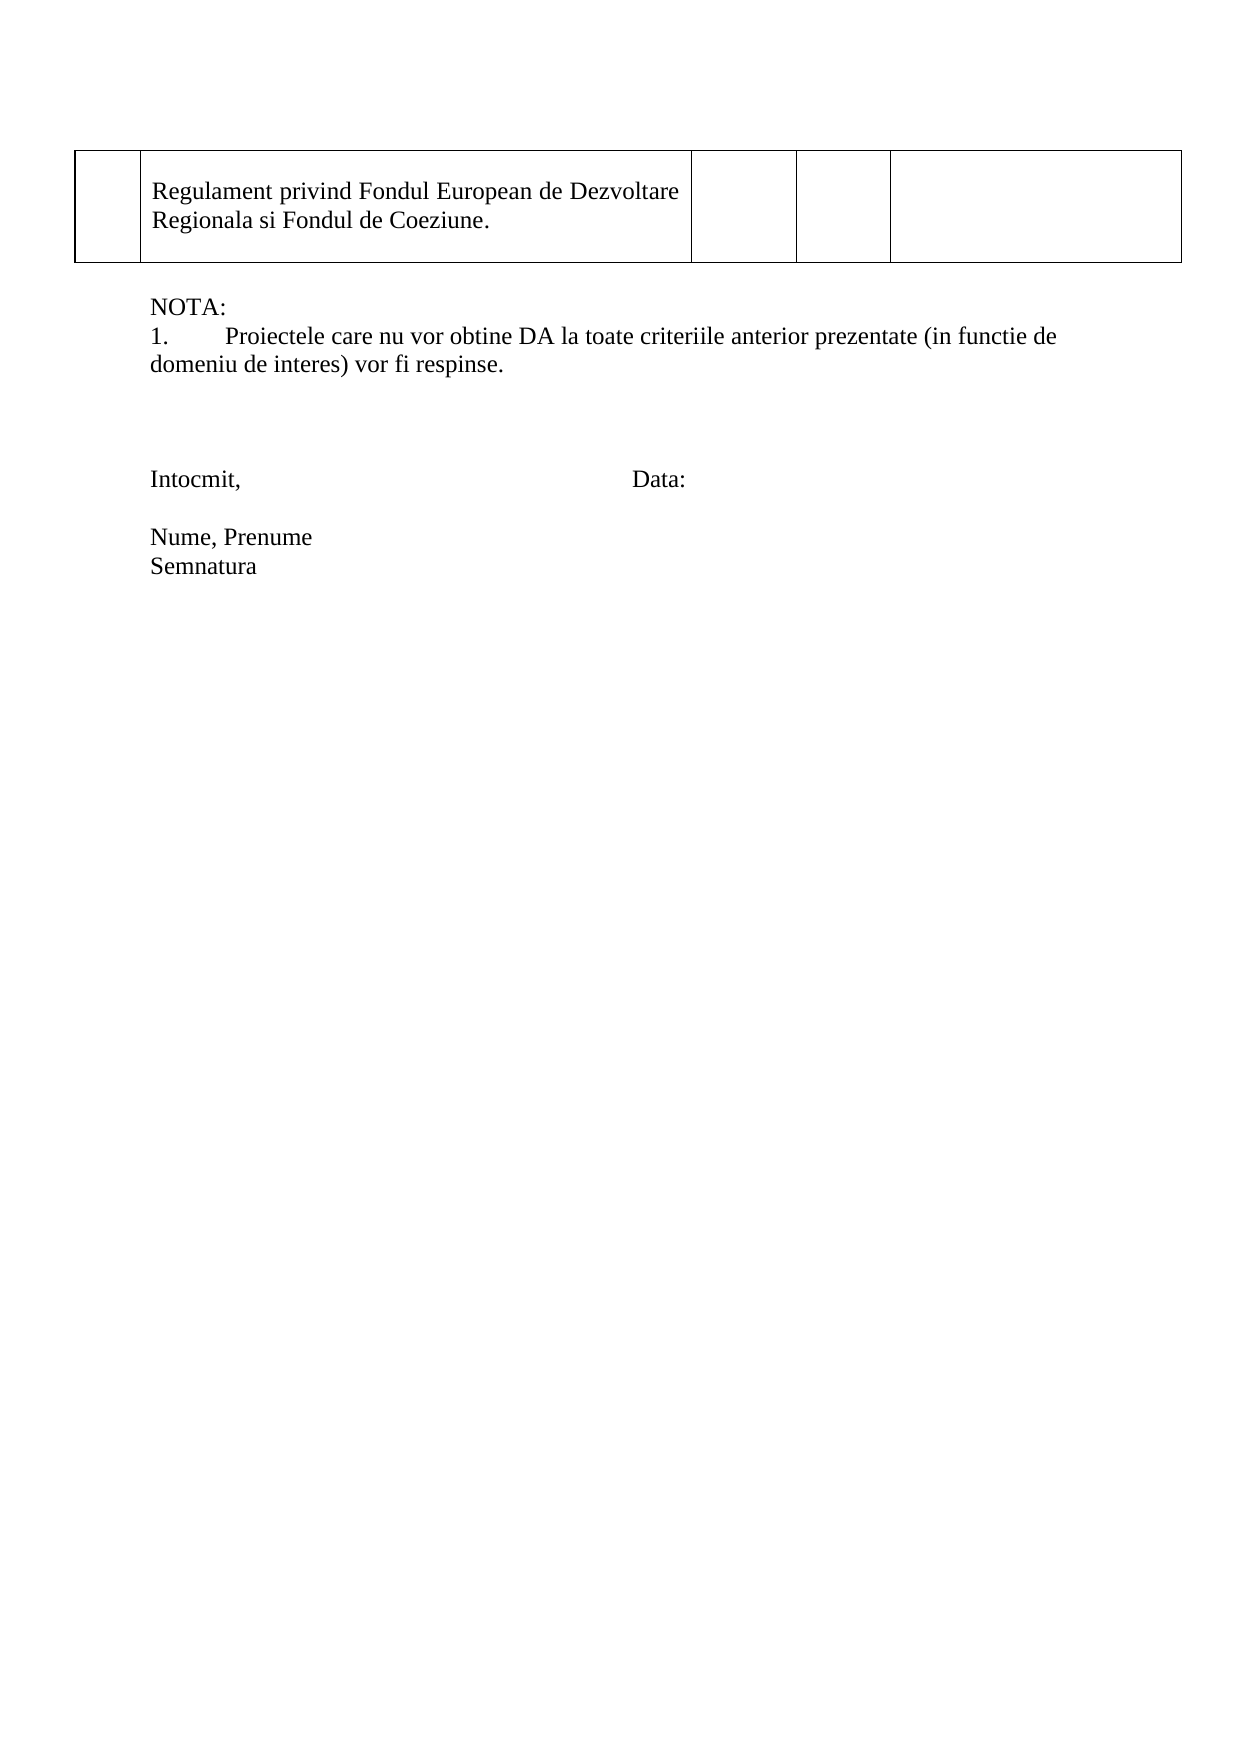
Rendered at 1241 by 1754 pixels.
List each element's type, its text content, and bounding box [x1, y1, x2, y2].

table_cell [692, 151, 796, 262]
table_header Intocmit, Nume, Prenume Semnatura [139, 465, 621, 579]
text 1. Proiectele care nu vor obtine DA la toate criteriile anterior prezentate (in functie de domeniu de interes) vor fi respinse. [150, 321, 1090, 378]
table_cell [797, 151, 890, 262]
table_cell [141, 151, 691, 262]
table_cell [891, 151, 1181, 262]
table_header Data: [621, 465, 1102, 579]
text NOTA: [150, 292, 1090, 321]
table_cell 6. [76, 151, 140, 262]
